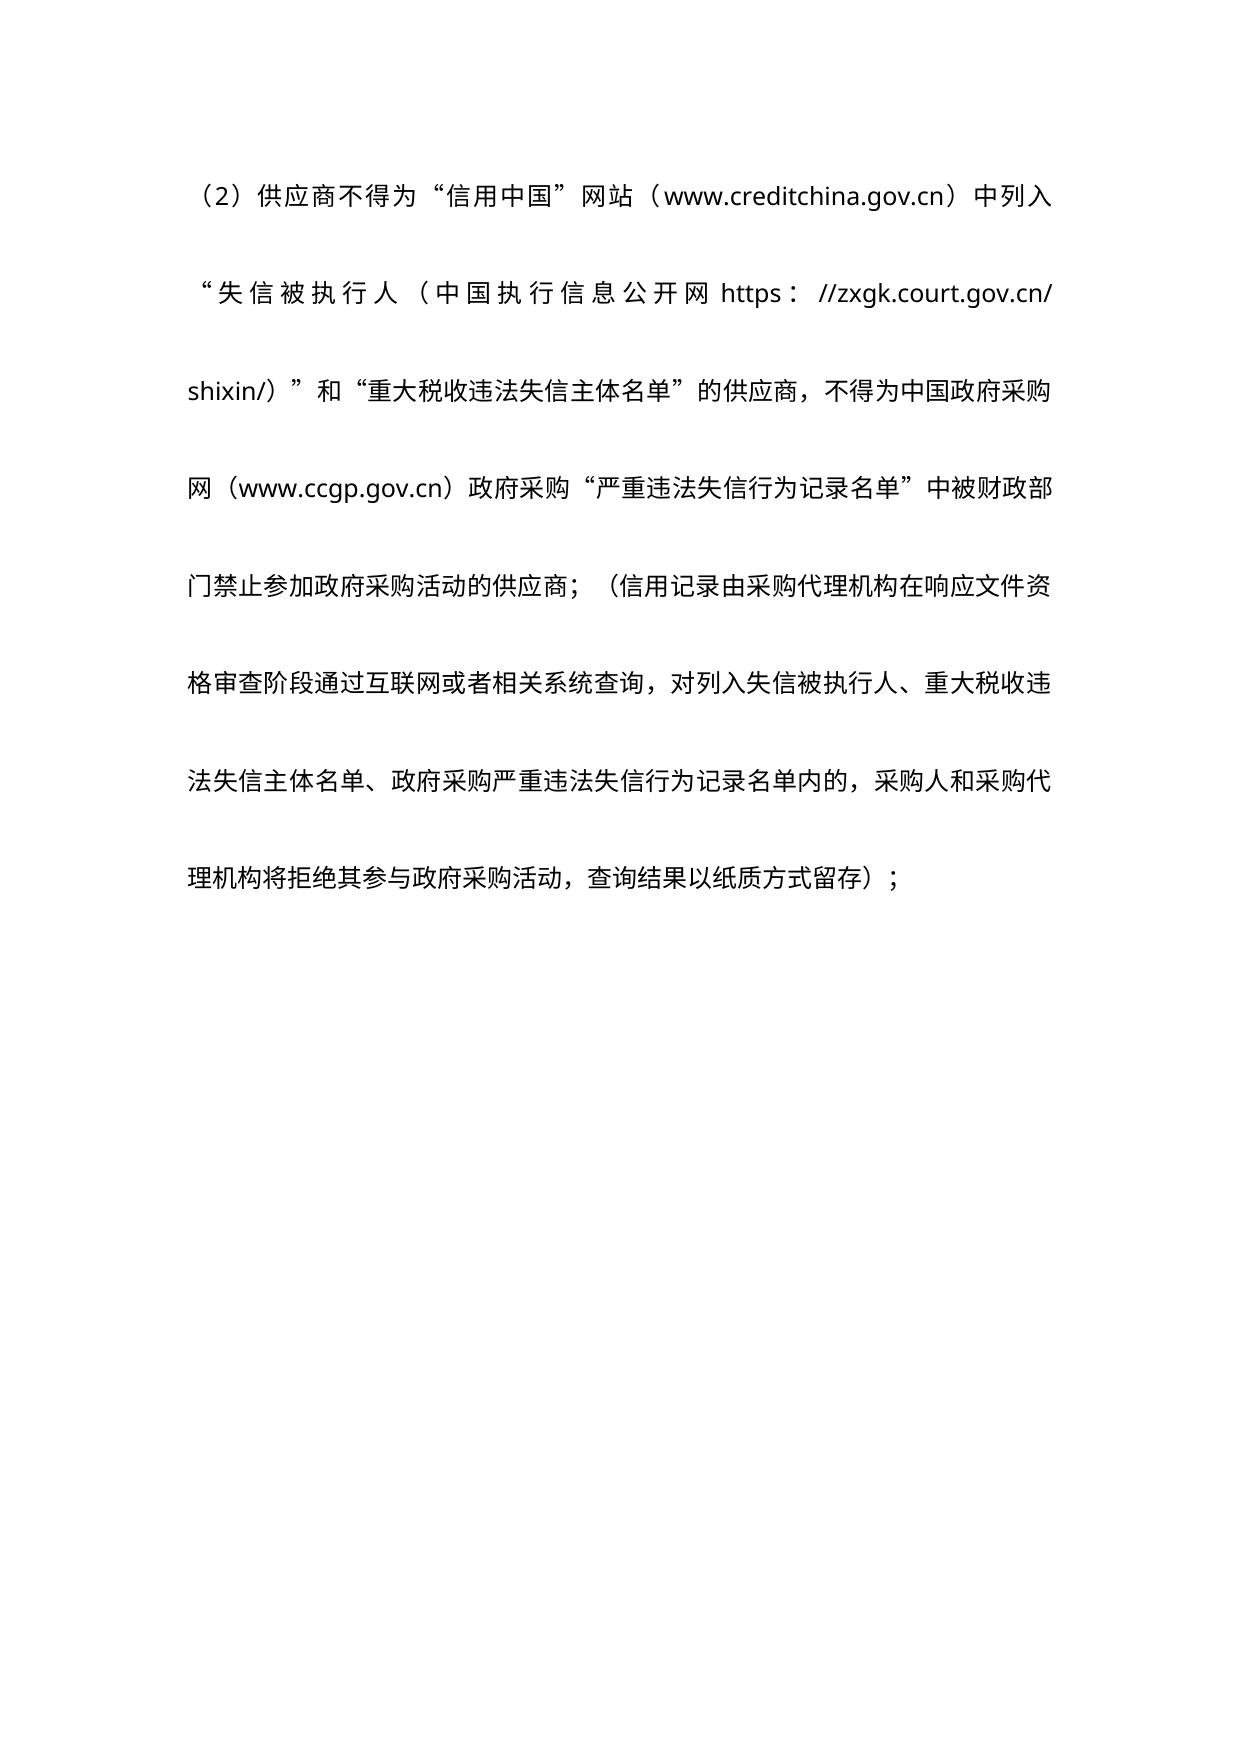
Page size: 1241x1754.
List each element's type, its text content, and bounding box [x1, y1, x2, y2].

text （2）供应商不得为“信用中国”网站（www.creditchina.gov.cn）中列入“失信被执行人（中国执行信息公开网https：//zxgk.court.gov.cn/shixin/）”和“重大税收违法失信主体名单”的供应商，不得为中国政府采购网（www.ccgp.gov.cn）政府采购“严重违法失信行为记录名单”中被财政部门禁止参加政府采购活动的供应商；（信用记录由采购代理机构在响应文件资格审查阶段通过互联网或者相关系统查询，对列入失信被执行人、重大税收违法失信主体名单、政府采购严重违法失信行为记录名单内的，采购人和采购代理机构将拒绝其参与政府采购活动，查询结果以纸质方式留存）； [187, 162, 1053, 909]
